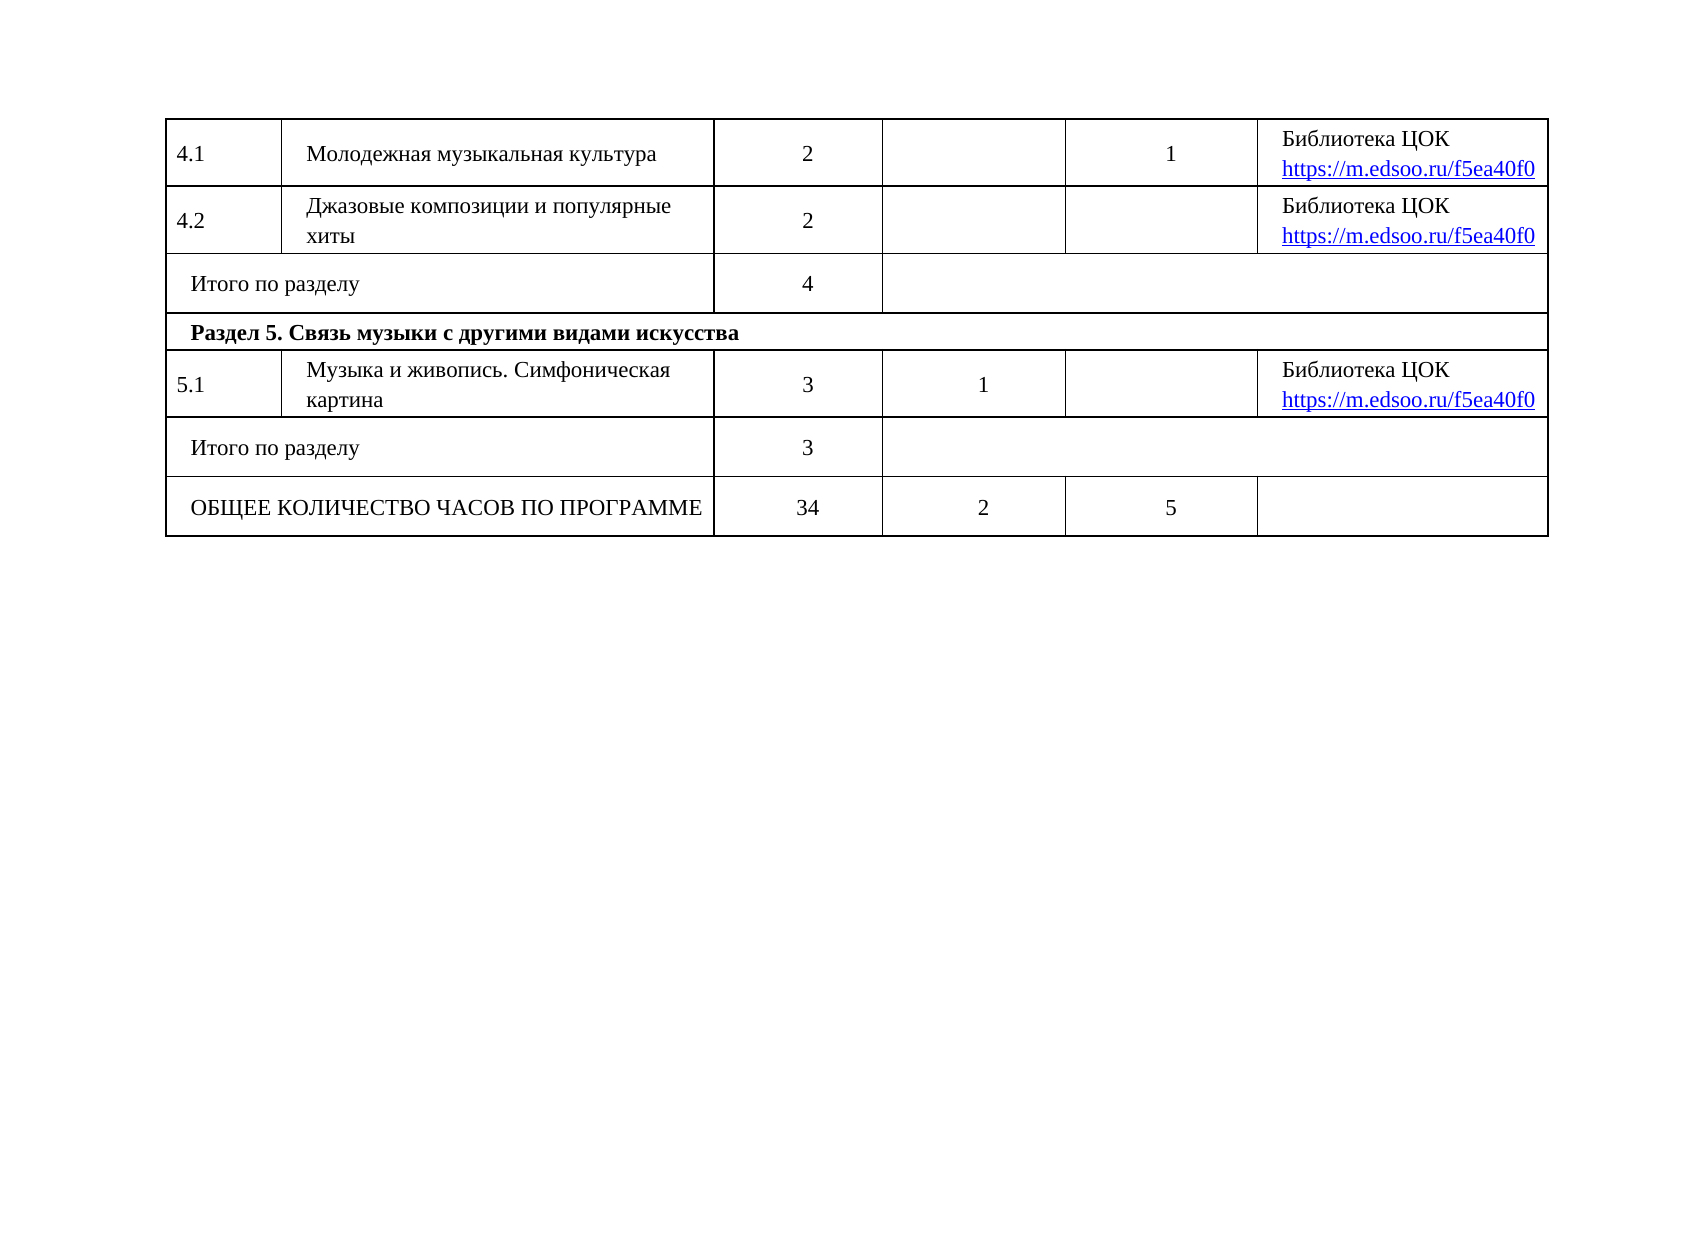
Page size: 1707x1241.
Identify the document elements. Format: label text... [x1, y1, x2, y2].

table_cell Музыка и живопись. Симфоническая картина [282, 351, 713, 416]
table_cell 34 [715, 477, 882, 535]
table_cell 3 [715, 351, 882, 416]
table_cell ОБЩЕЕ КОЛИЧЕСТВО ЧАСОВ ПО ПРОГРАММЕ [167, 477, 713, 535]
table_cell 5.1 [167, 351, 281, 416]
table_cell 4.1 [167, 120, 281, 185]
table_cell Итого по разделу [167, 418, 713, 476]
table_cell [883, 418, 1547, 476]
table_cell [1066, 351, 1257, 416]
table_cell [883, 120, 1065, 185]
table_cell 5 [1066, 477, 1257, 535]
table_cell 2 [715, 187, 882, 252]
table_cell Джазовые композиции и популярные хиты [282, 187, 713, 252]
table_cell 2 [715, 120, 882, 185]
table_cell Итого по разделу [167, 254, 713, 312]
table_cell Молодежная музыкальная культура [282, 120, 713, 185]
table_cell 4.2 [167, 187, 281, 252]
table_cell 4 [715, 254, 882, 312]
table_cell 1 [883, 351, 1065, 416]
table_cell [1258, 120, 1547, 185]
table_cell 3 [715, 418, 882, 476]
table_cell Библиотека ЦОК https://m.edsoo.ru/f5ea40f0 [1258, 351, 1547, 416]
table_cell Раздел 5. Связь музыки с другими видами искусства [167, 314, 1547, 349]
table_cell 2 [883, 477, 1065, 535]
table_cell [883, 187, 1065, 252]
table_cell [1066, 187, 1257, 252]
table_cell 1 [1066, 120, 1257, 185]
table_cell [1258, 187, 1547, 252]
table_cell [883, 254, 1547, 312]
table_cell [1258, 477, 1547, 535]
